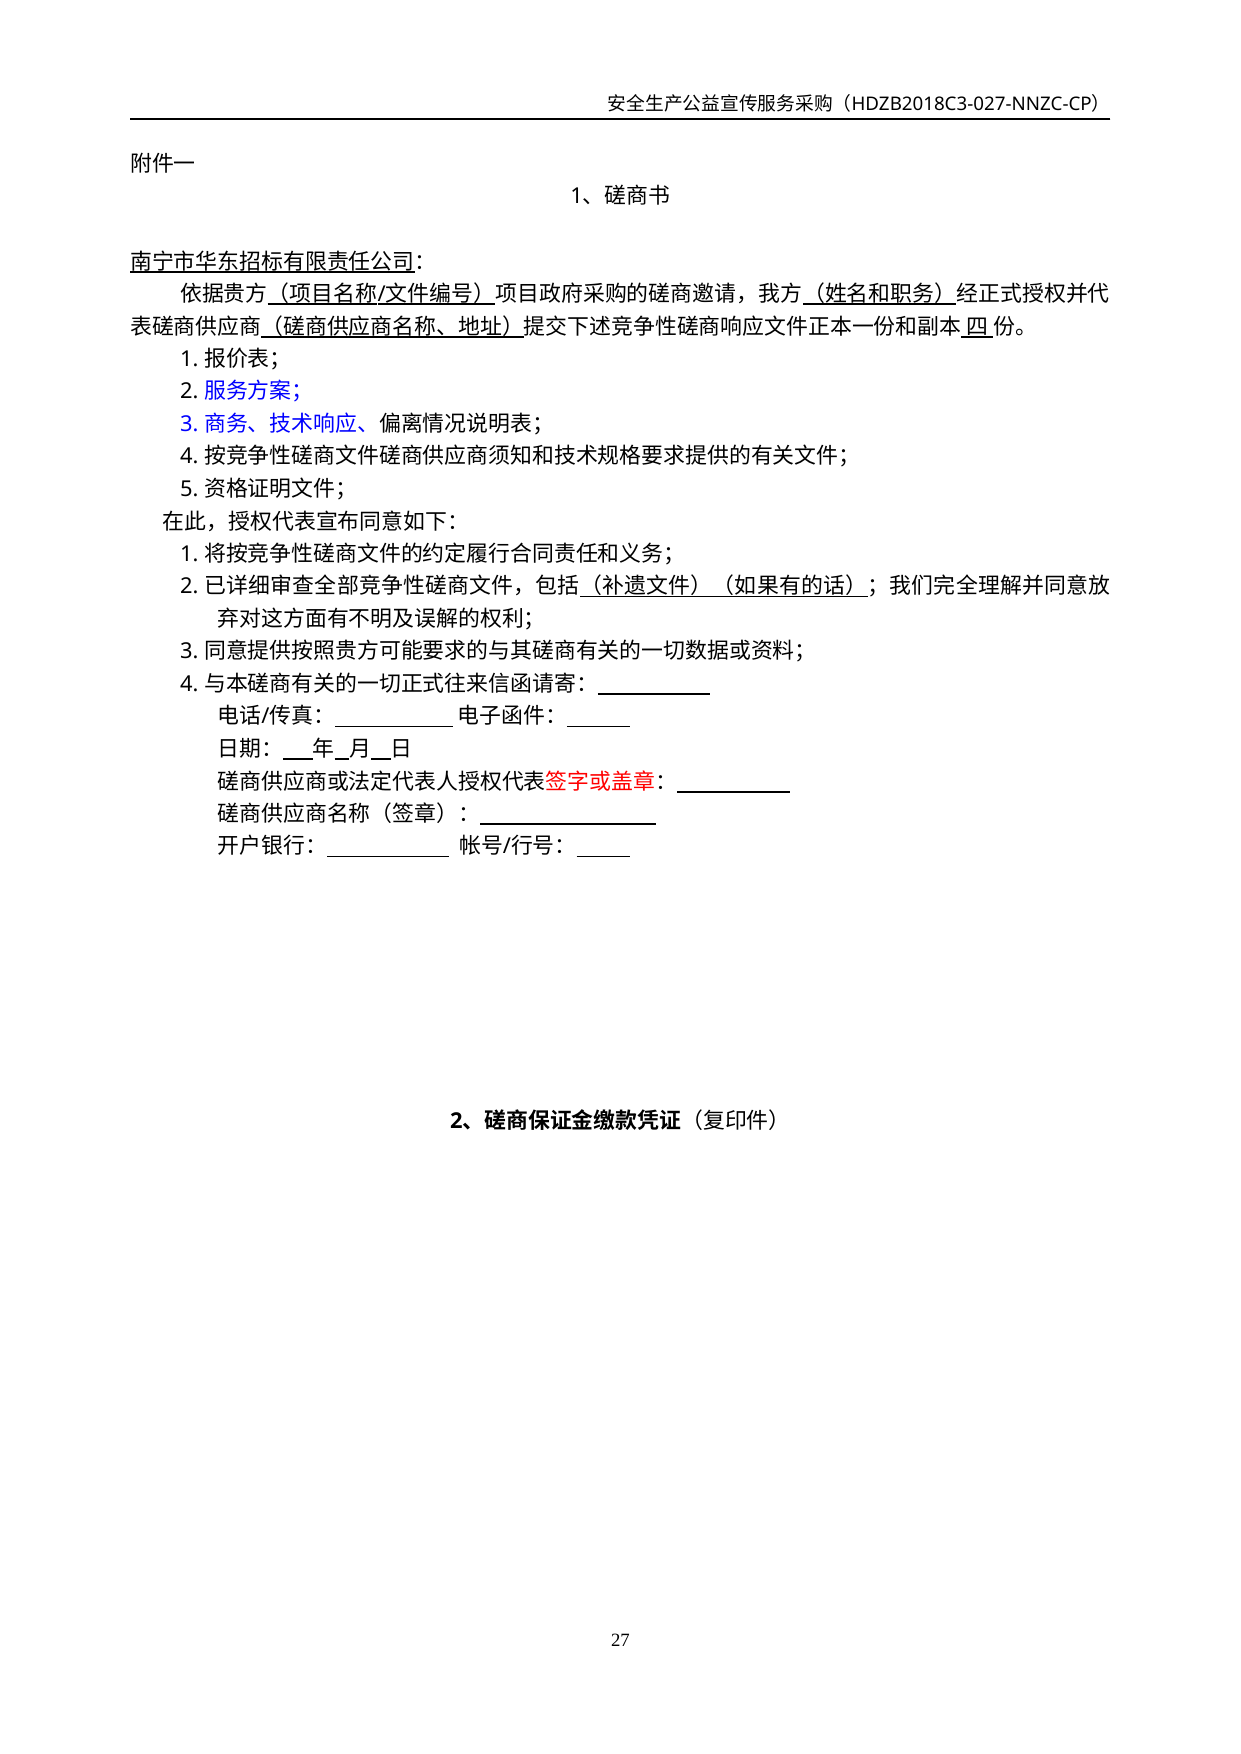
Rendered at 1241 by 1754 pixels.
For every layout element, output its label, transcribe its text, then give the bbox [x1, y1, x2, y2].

text 3. 同意提供按照贵方可能要求的与其磋商有关的一切数据或资料； [180, 633, 1110, 666]
text 5. 资格证明文件； [130, 471, 1110, 503]
text 电话/传真： 电子函件： [130, 698, 1110, 731]
text 南宁市华东招标有限责任公司： [130, 243, 1110, 276]
text 日期： 年 月 日 [130, 731, 1110, 763]
text 附件一 [130, 146, 1110, 178]
text 开户银行： 帐号/行号： [130, 828, 1110, 861]
text 4. 按竞争性磋商文件磋商供应商须知和技术规格要求提供的有关文件； [130, 438, 1110, 471]
text 在此，授权代表宣布同意如下： [130, 503, 1110, 536]
text 2、磋商保证金缴款凭证（复印件） [130, 1103, 1110, 1136]
text 2. 已详细审查全部竞争性磋商文件，包括（补遗文件）（如果有的话）；我们完全理解并同意放弃对这方面有不明及误解的权利； [180, 568, 1110, 633]
text 磋商供应商或法定代表人授权代表签字或盖章： [130, 763, 1110, 796]
text 磋商供应商名称（签章）： [130, 796, 1110, 828]
text 依据贵方（项目名称/文件编号）项目政府采购的磋商邀请，我方（姓名和职务）经正式授权并代表磋商供应商（磋商供应商名称、地址）提交下述竞争性磋商响应文件正本一份和副本 四 份。 [130, 276, 1110, 341]
text 1、磋商书 [130, 178, 1110, 211]
text 4. 与本磋商有关的一切正式往来信函请寄： [130, 666, 1110, 698]
text 1. 报价表； [130, 341, 1110, 373]
text 3. 商务、技术响应、偏离情况说明表； [130, 406, 1110, 438]
text 1. 将按竞争性磋商文件的约定履行合同责任和义务； [130, 536, 1110, 568]
text 2. 服务方案； [130, 373, 1110, 406]
